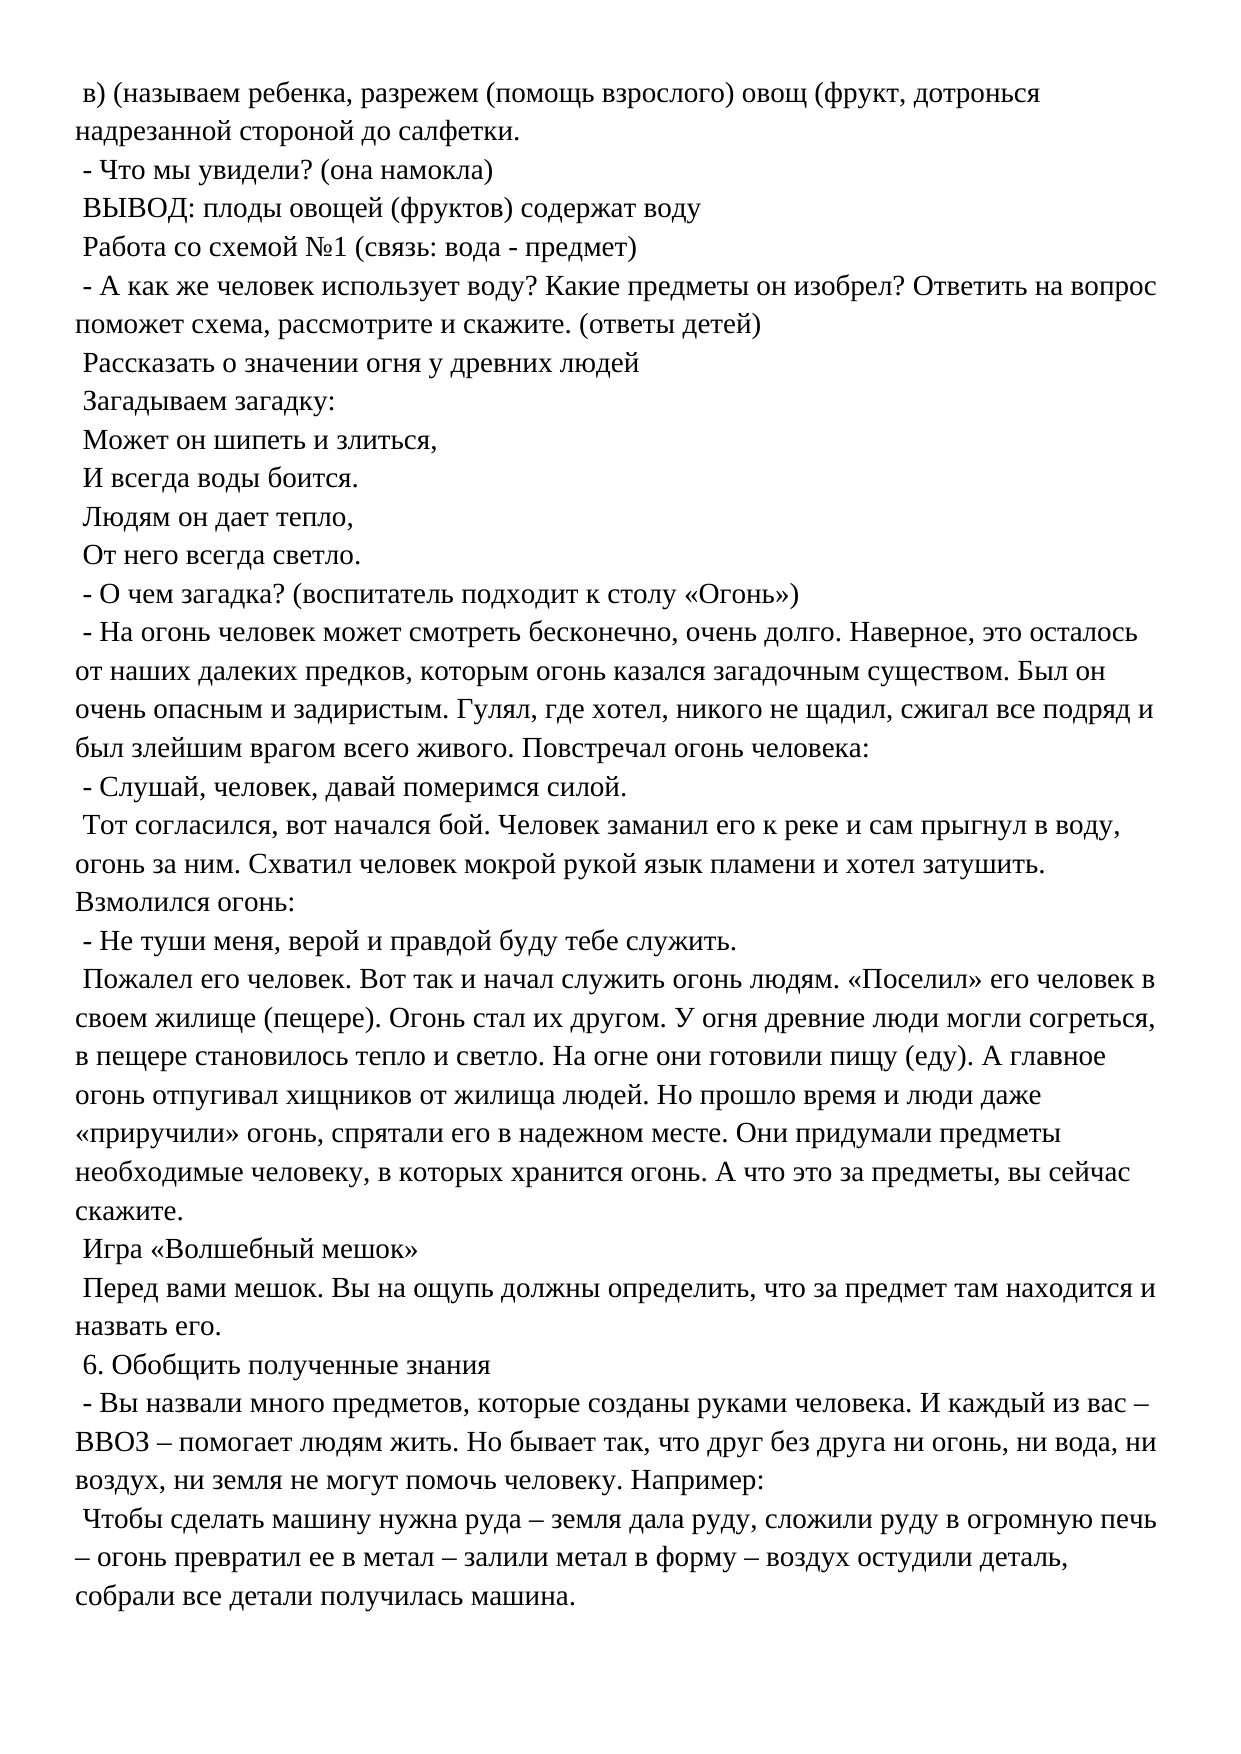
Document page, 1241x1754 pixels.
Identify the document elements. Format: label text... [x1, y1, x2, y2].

text Чтобы сделать машину нужна руда – земля дала руду, сложили руду в огромную печь – огонь превратил ее в метал – залили метал в форму – воздух остудили деталь, собрали все детали получилась машина. [75, 1501, 1165, 1612]
text Работа со схемой №1 (связь: вода - предмет) [75, 229, 1165, 263]
text - Вы назвали много предметов, которые созданы руками человека. И каждый из вас – ВВОЗ – помогает людям жить. Но бывает так, что друг без друга ни огонь, ни вода, ни воздух, ни земля не могут помочь человеку. Например: [75, 1385, 1165, 1496]
text ВЫВОД: плоды овощей (фруктов) содержат воду [75, 191, 1165, 224]
text - На огонь человек может смотреть бесконечно, очень долго. Наверное, это осталось от наших далеких предков, которым огонь казался загадочным существом. Был он очень опасным и задиристым. Гулял, где хотел, никого не щадил, сжигал все подряд и был злейшим врагом всего живого. Повстречал огонь человека: [75, 614, 1165, 764]
text - Слушай, человек, давай померимся силой. [75, 769, 1165, 802]
text 6. Обобщить полученные знания [75, 1347, 1165, 1380]
text - Что мы увидели? (она намокла) [75, 152, 1165, 186]
text От него всегда светло. [75, 537, 1165, 571]
text Тот согласился, вот начался бой. Человек заманил его к реке и сам прыгнул в воду, огонь за ним. Схватил человек мокрой рукой язык пламени и хотел затушить. Взмолился огонь: [75, 807, 1165, 918]
text Пожалел его человек. Вот так и начал служить огонь людям. «Поселил» его человек в своем жилище (пещере). Огонь стал их другом. У огня древние люди могли согреться, в пещере становилось тепло и светло. На огне они готовили пищу (еду). А главное огонь отпугивал хищников от жилища людей. Но прошло время и люди даже «приручили» огонь, спрятали его в надежном месте. Они придумали предметы необходимые человеку, в которых хранится огонь. А что это за предметы, вы сейчас скажите. [75, 961, 1165, 1226]
text Загадываем загадку: [75, 383, 1165, 417]
text Перед вами мешок. Вы на ощупь должны определить, что за предмет там находится и назвать его. [75, 1270, 1165, 1342]
text - Не туши меня, верой и правдой буду тебе служить. [75, 923, 1165, 956]
text - О чем загадка? (воспитатель подходит к столу «Огонь») [75, 576, 1165, 609]
text Людям он дает тепло, [75, 499, 1165, 532]
text Может он шипеть и злиться, [75, 422, 1165, 455]
text Рассказать о значении огня у древних людей [75, 345, 1165, 378]
text Игра «Волшебный мешок» [75, 1231, 1165, 1265]
text - А как же человек использует воду? Какие предметы он изобрел? Ответить на вопрос поможет схема, рассмотрите и скажите. (ответы детей) [75, 268, 1165, 340]
text И всегда воды боится. [75, 460, 1165, 494]
text в) (называем ребенка, разрежем (помощь взрослого) овощ (фрукт, дотронься надрезанной стороной до салфетки. [75, 75, 1165, 147]
